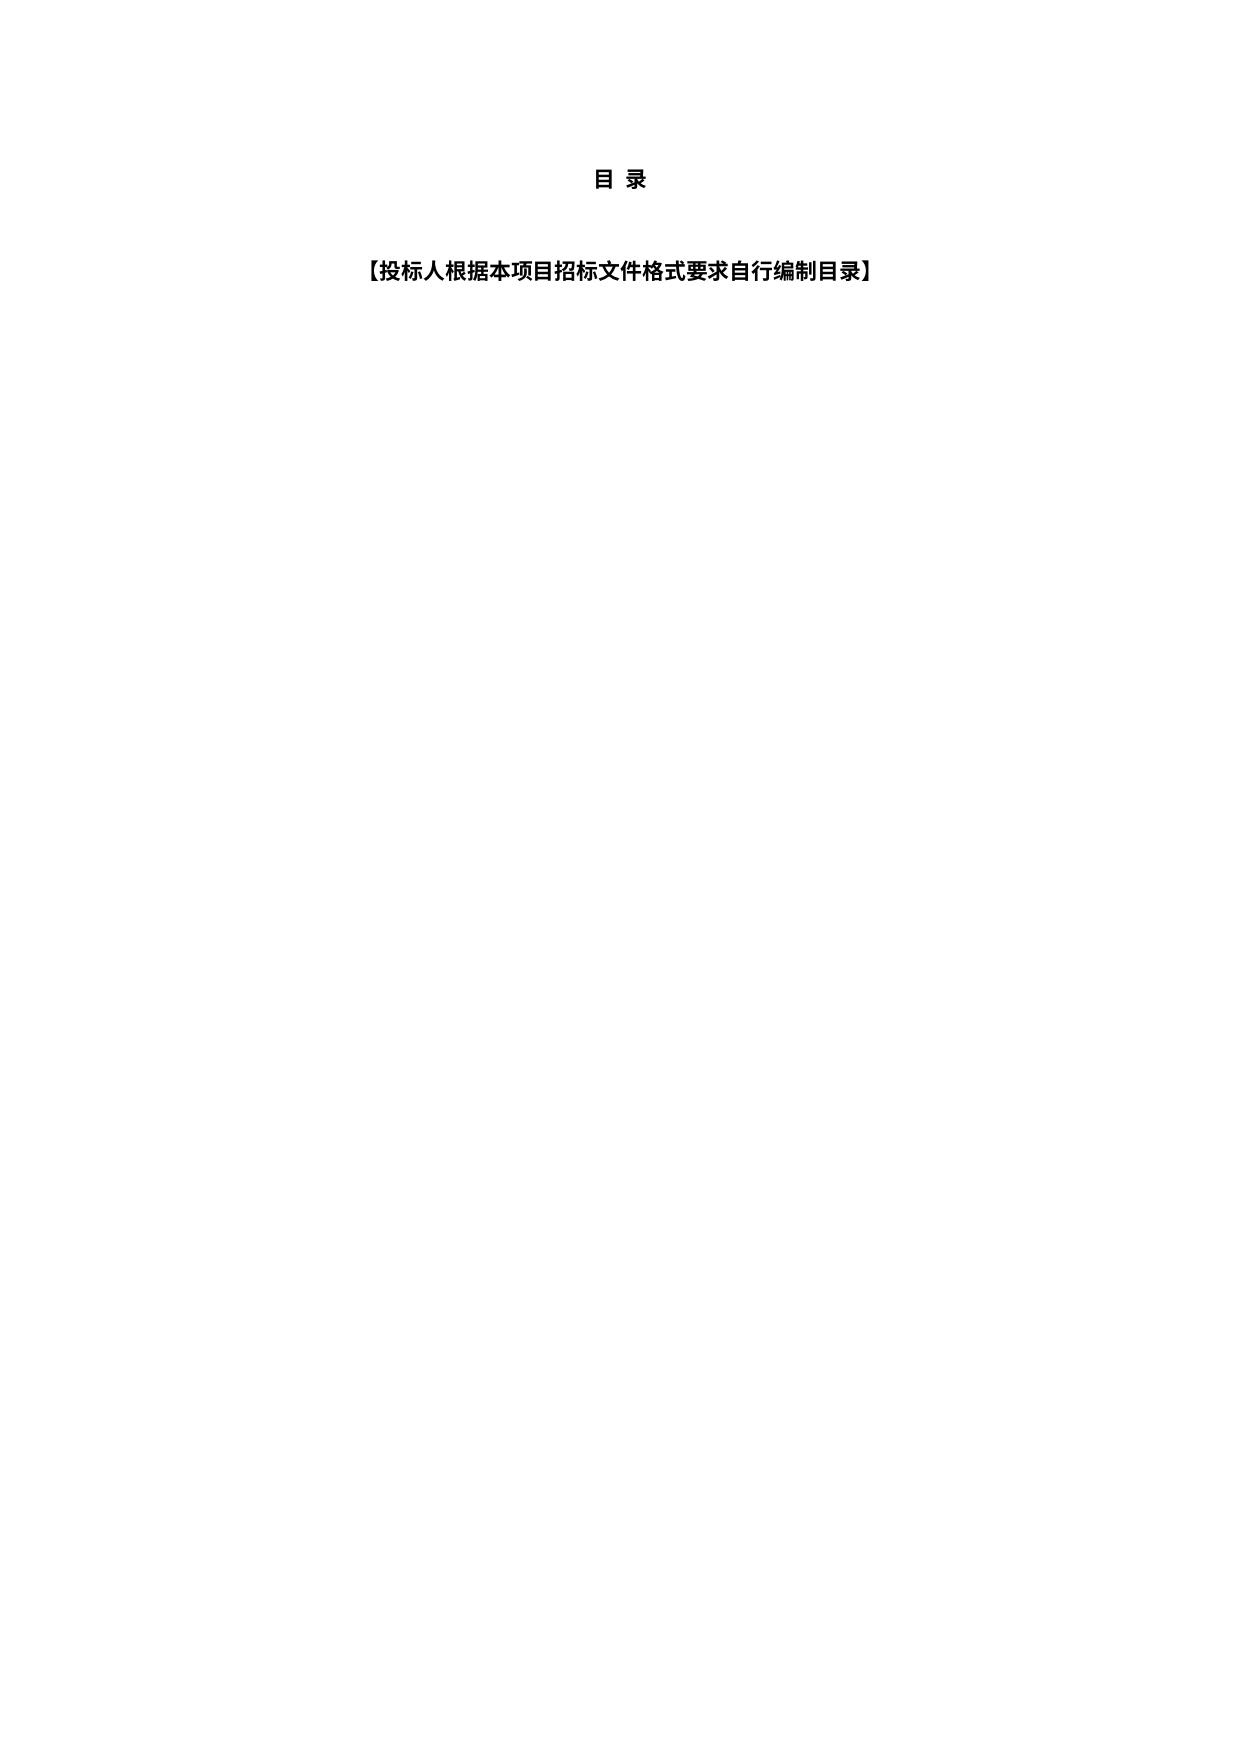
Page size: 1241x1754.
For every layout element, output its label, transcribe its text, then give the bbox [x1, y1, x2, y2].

text 【投标人根据本项目招标文件格式要求自行编制目录】 [187, 254, 1053, 286]
text 目 录 [187, 162, 1053, 194]
